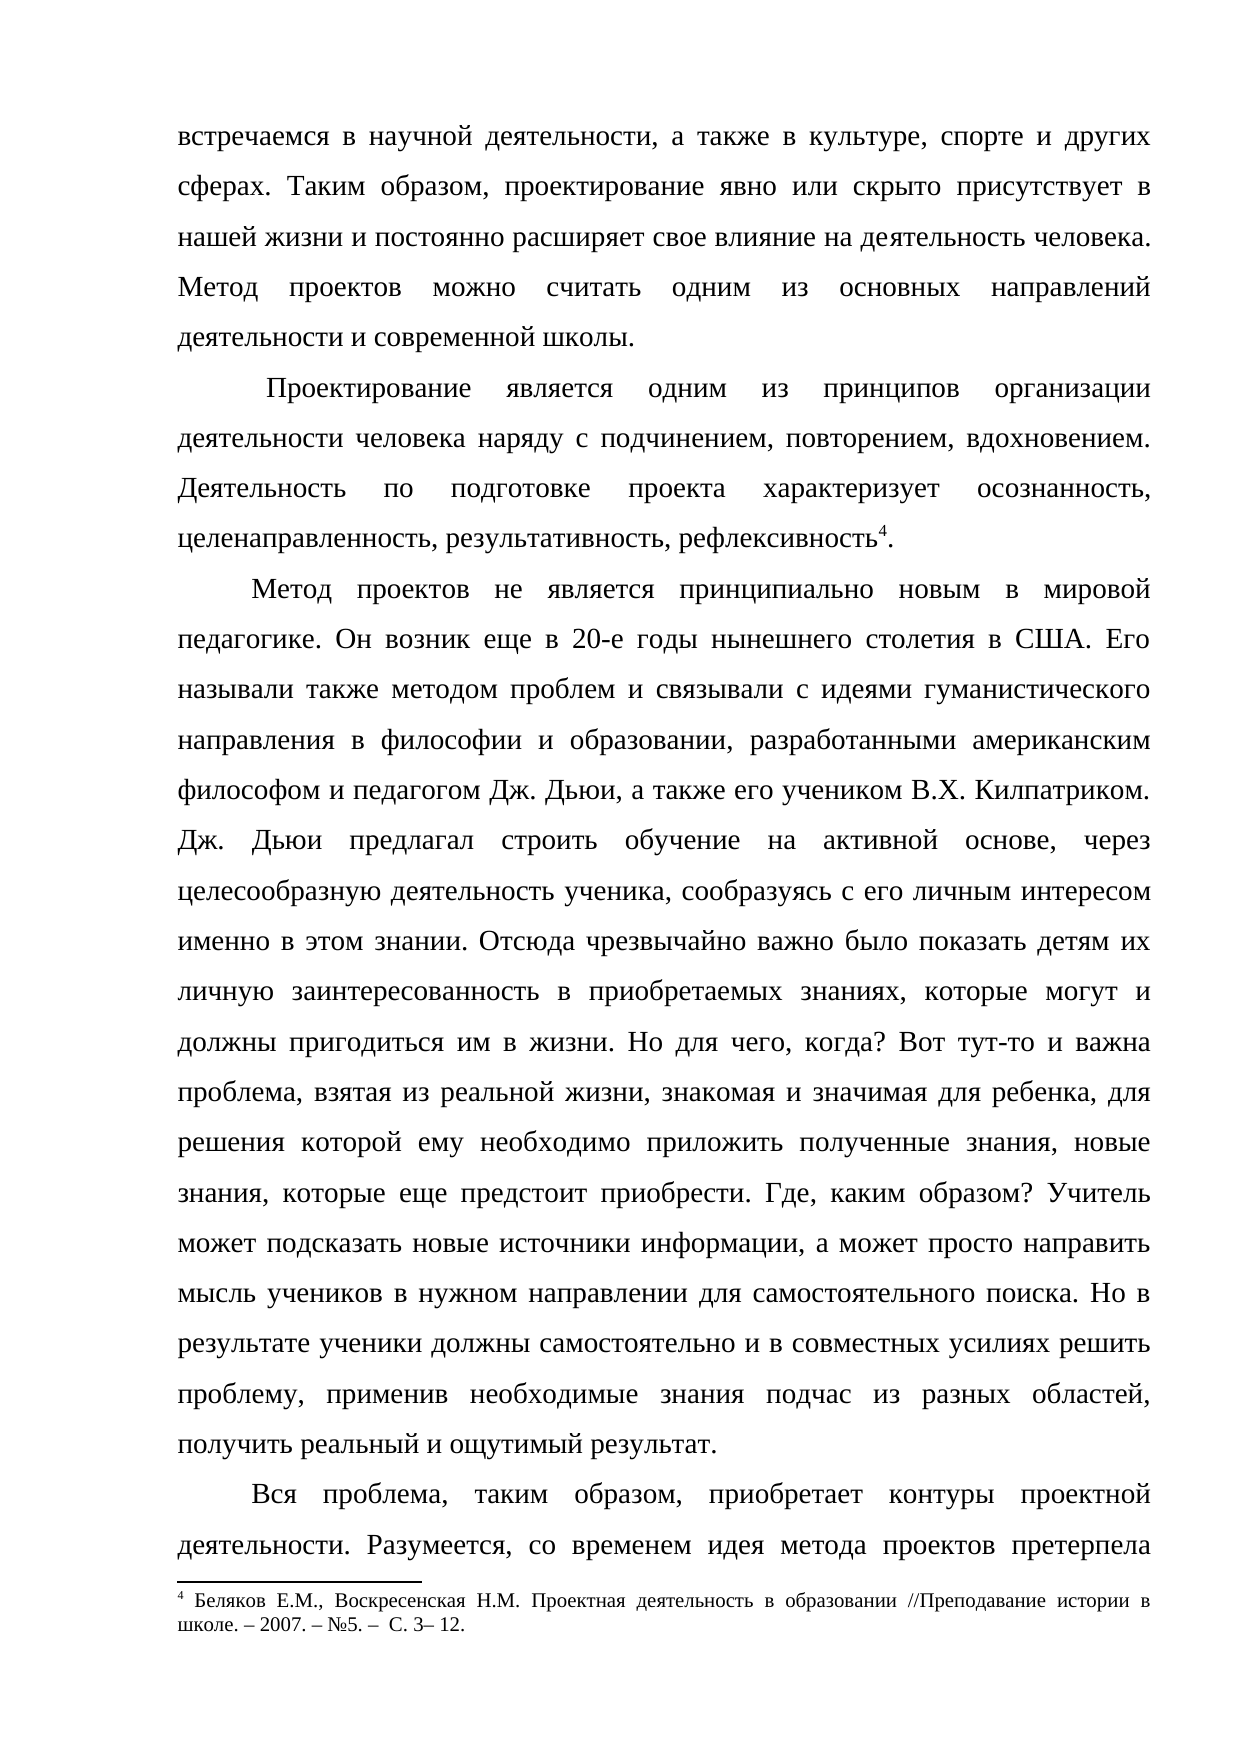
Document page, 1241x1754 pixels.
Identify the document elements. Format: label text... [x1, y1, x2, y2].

text Метод проектов не является принципиально новым в мировой педагогике. Он возник еще в 20-е годы нынешнего столетия в США. Его называли также методом проблем и связывали с идеями гуманистического направления в философии и образовании, разработанными американским философом и педагогом Дж. Дьюи, а также его учеником В.Х. Килпатриком. Дж. Дьюи предлагал строить обучение на активной основе, через целесообразную деятельность ученика, сообразуясь с его личным интересом именно в этом знании. Отсюда чрезвычайно важно было показать детям их личную заинтересованность в приобретаемых знаниях, которые могут и должны пригодиться им в жизни. Но для чего, когда? Вот тут-то и важна проблема, взятая из реальной жизни, знакомая и значимая для ребенка, для решения которой ему необходимо приложить полученные знания, новые знания, которые еще предстоит приобрести. Где, каким образом? Учитель может подсказать новые источники информации, а может просто направить мысль учеников в нужном направлении для самостоятельного поиска. Но в результате ученики должны самостоятельно и в совместных усилиях решить проблему, применив необходимые знания подчас из разных областей, получить реальный и ощутимый результат. [177, 571, 1152, 1460]
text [177, 118, 1152, 353]
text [177, 1477, 1152, 1560]
text Проектирование является одним из принципов организации деятельности человека наряду с подчинением, повторением, вдохновением. Деятельность по подготовке проекта характеризует осознанность, целенаправленность, результативность, рефлексивность. [177, 370, 1152, 554]
